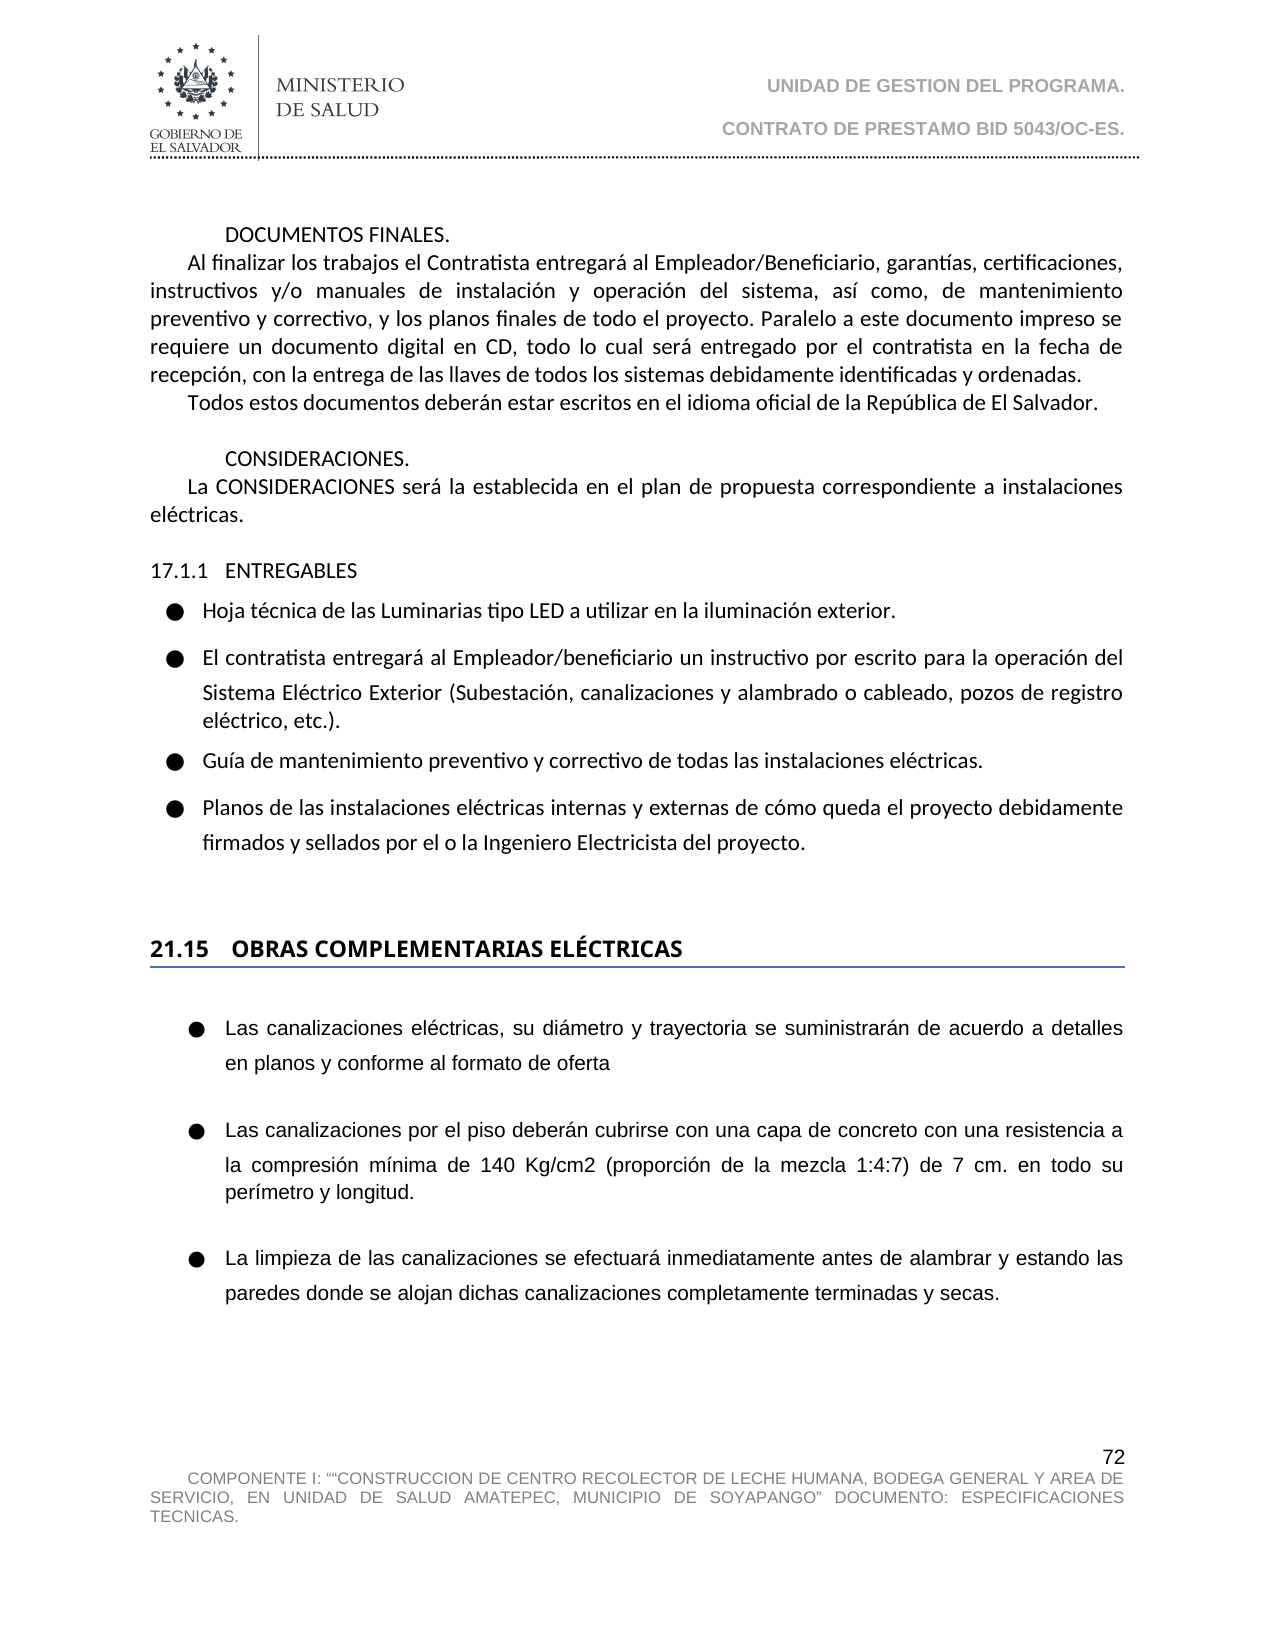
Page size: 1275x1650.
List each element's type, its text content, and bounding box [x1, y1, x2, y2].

text Todos estos documentos deberán estar escritos en el idioma oficial de la República de El Salvador. [150, 388, 1125, 416]
picture [150, 35, 405, 161]
list Las canalizaciones eléctricas, su diámetro y trayectoria se suministrarán de acuerdo a detalles en planos y conforme al formato de oferta [187, 1005, 1125, 1075]
list Las canalizaciones por el piso deberán cubrirse con una capa de concreto con una resistencia a la compresión mínima de 140 Kg/cm2 (proporción de la mezcla 1:4:7) de 7 cm. en todo su perímetro y longitud. [187, 1106, 1125, 1204]
list Planos de las instalaciones eléctricas internas y externas de cómo queda el proyecto debidamente firmados y sellados por el o la Ingeniero Electricista del proyecto. [165, 781, 1125, 856]
text Al finalizar los trabajos el Contratista entregará al Empleador/Beneficiario, garantías, certificaciones, instructivos y/o manuales de instalación y operación del sistema, así como, de mantenimiento preventivo y correctivo, y los planos finales de todo el proyecto. Paralelo a este documento impreso se requiere un documento digital en CD, todo lo cual será entregado por el contratista en la fecha de recepción, con la entrega de las llaves de todos los sistemas debidamente identificadas y ordenadas. [150, 248, 1125, 388]
list Guía de mantenimiento preventivo y correctivo de todas las instalaciones eléctricas. [165, 734, 1125, 781]
subtitle OBRAS COMPLEMENTARIAS ELÉCTRICAS [150, 933, 1125, 966]
text CONSIDERACIONES. [225, 444, 1125, 472]
list El contratista entregará al Empleador/beneficiario un instructivo por escrito para la operación del Sistema Eléctrico Exterior (Subestación, canalizaciones y alambrado o cableado, pozos de registro eléctrico, etc.). [165, 631, 1125, 734]
text DOCUMENTOS FINALES. [225, 220, 1125, 248]
text La CONSIDERACIONES será la establecida en el plan de propuesta correspondiente a instalaciones eléctricas. [150, 472, 1125, 528]
list La limpieza de las canalizaciones se efectuará inmediatamente antes de alambrar y estando las paredes donde se alojan dichas canalizaciones completamente terminadas y secas. [187, 1235, 1125, 1305]
list ENTREGABLES [150, 556, 1125, 584]
list Hoja técnica de las Luminarias tipo LED a utilizar en la iluminación exterior. [165, 584, 1125, 631]
